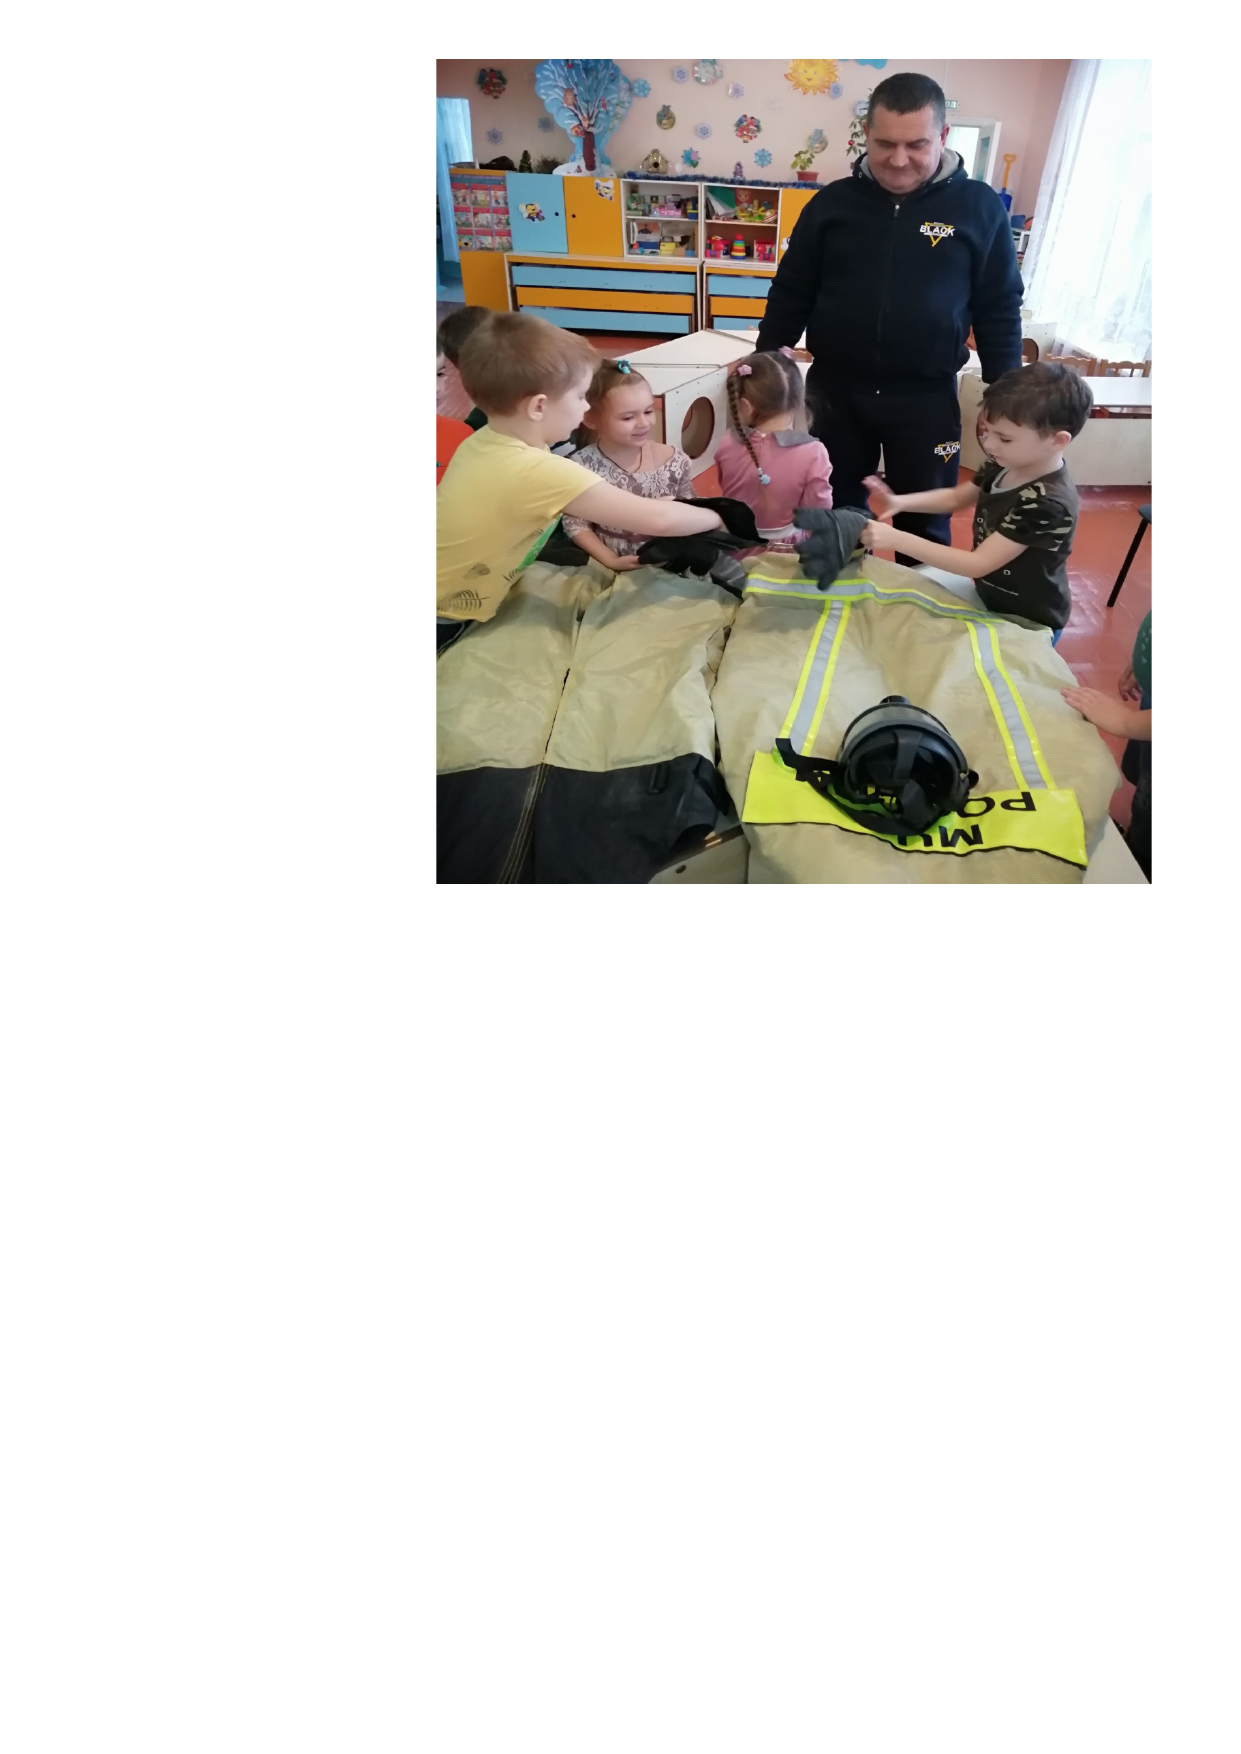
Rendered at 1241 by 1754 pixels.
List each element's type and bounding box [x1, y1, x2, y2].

picture [436, 59, 1152, 884]
